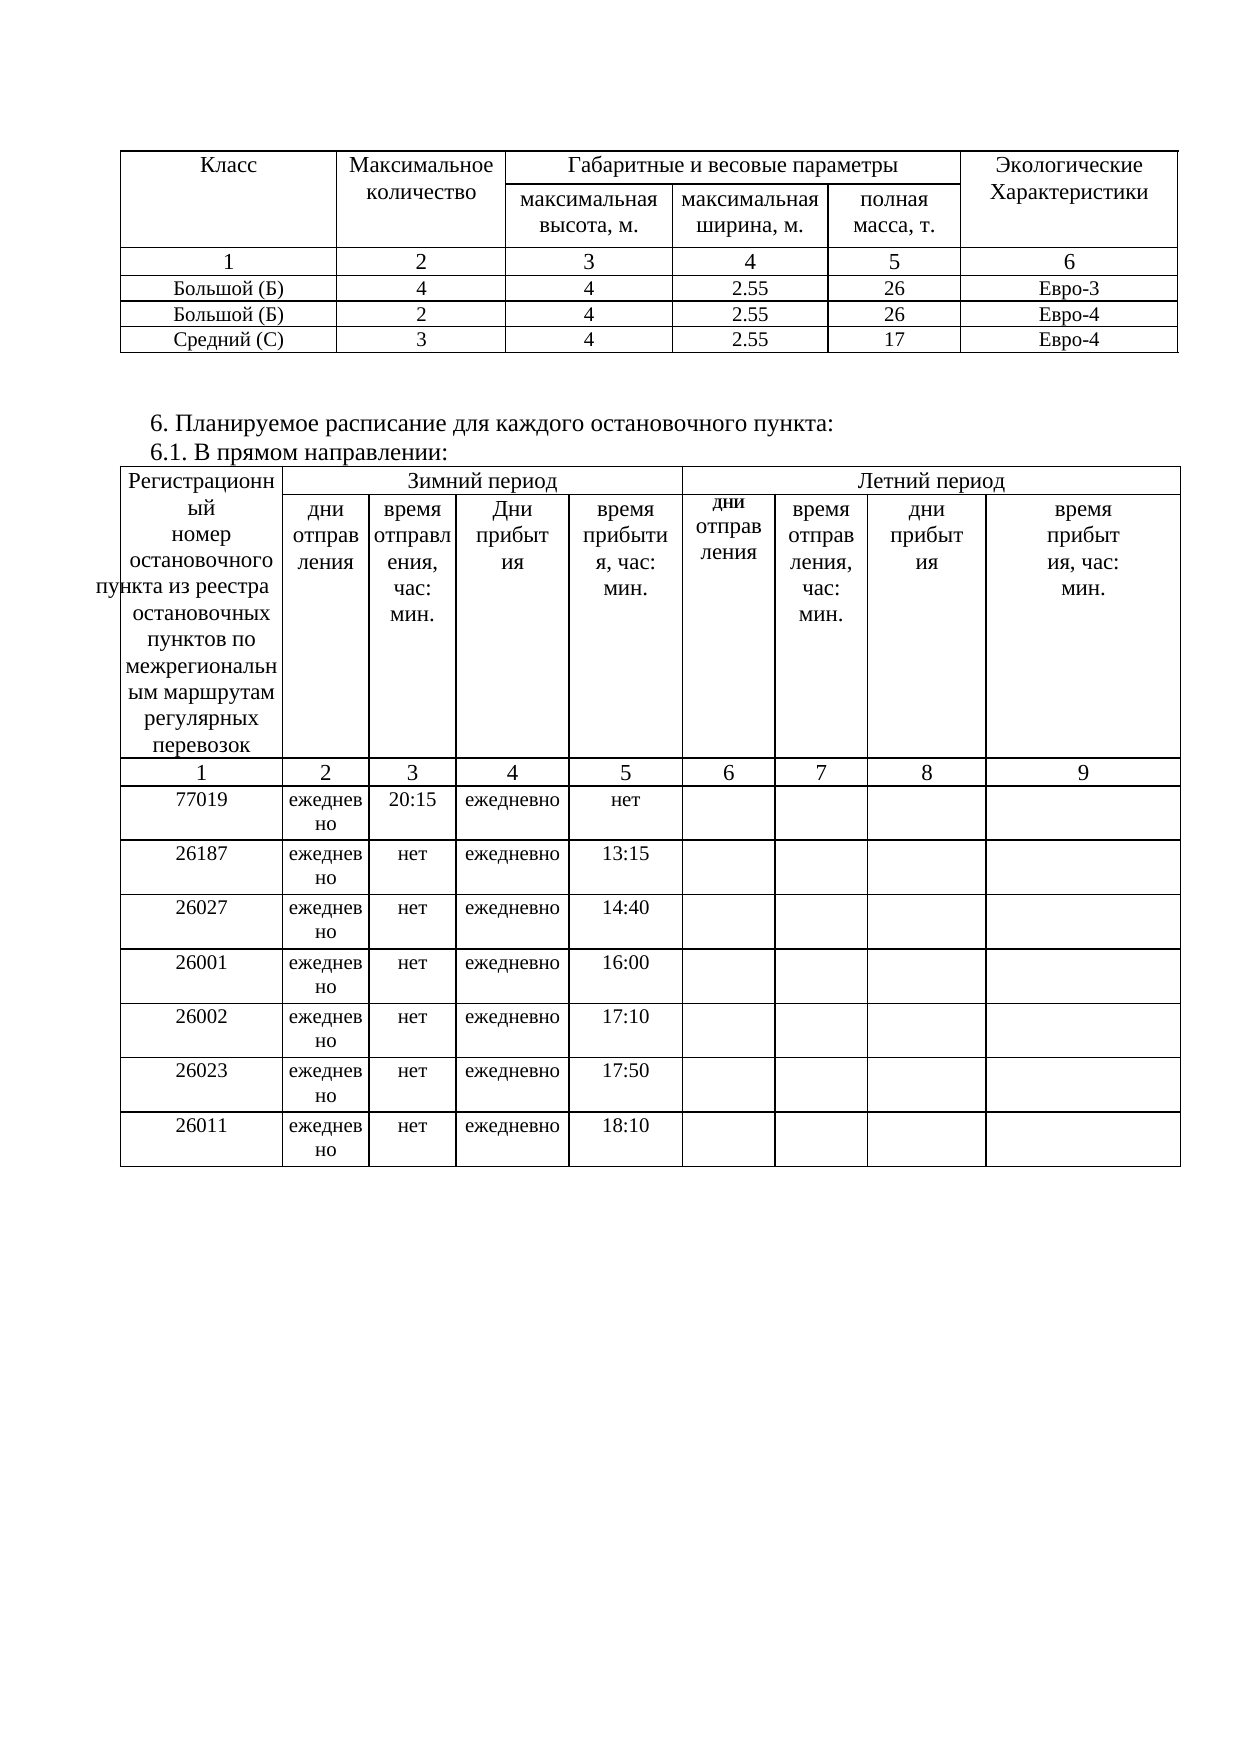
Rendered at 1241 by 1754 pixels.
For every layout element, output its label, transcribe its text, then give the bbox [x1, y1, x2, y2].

table_cell 26023 [121, 1058, 282, 1111]
table_cell дни прибыт ия [868, 495, 985, 757]
table_cell ежедневно [283, 895, 368, 948]
table_cell 4 [506, 302, 672, 326]
table_cell нет [370, 1113, 455, 1166]
table_cell нет [370, 1004, 455, 1057]
table_header Регистрационный номер остановочного пункта из реестра остановочных пунктов по межрегиональным маршрутам регулярных перевозок [121, 467, 282, 757]
table_cell [683, 1004, 774, 1057]
table_cell [868, 841, 985, 894]
table_cell ДНИ отправ ления [683, 495, 774, 757]
table_cell ежедневно [283, 950, 368, 1002]
table_cell ежедневно [457, 787, 568, 839]
table_cell [776, 787, 867, 839]
table_cell 6 [961, 248, 1177, 274]
table_cell 5 [570, 759, 682, 785]
table_cell 9 [987, 759, 1180, 785]
table_cell 26001 [121, 950, 282, 1002]
table_cell [868, 1113, 985, 1166]
table_cell [683, 841, 774, 894]
table_cell [987, 841, 1180, 894]
table_cell 2.55 [673, 276, 827, 300]
table_cell 17 [829, 327, 960, 351]
table_cell [683, 1113, 774, 1166]
table_cell [868, 950, 985, 1002]
table_cell 17:50 [570, 1058, 682, 1111]
table_cell 4 [506, 327, 672, 351]
table_cell [868, 787, 985, 839]
table_cell 3 [506, 248, 672, 274]
table_cell ежедневно [457, 895, 568, 948]
table_cell ежедневно [457, 1004, 568, 1057]
table_cell нет [370, 895, 455, 948]
table_cell дни отправ ления [283, 495, 368, 757]
table_cell [776, 1004, 867, 1057]
table_cell 2.55 [673, 327, 827, 351]
table_cell Большой (Б) [121, 302, 336, 326]
table_cell ежедневно [457, 841, 568, 894]
table_cell [868, 1004, 985, 1057]
table_cell нет [570, 787, 682, 839]
table_header Экологические Характеристики [961, 152, 1177, 247]
table_cell 26027 [121, 895, 282, 948]
table_cell 1 [121, 759, 282, 785]
table_cell 1 [121, 248, 336, 274]
table_cell [987, 950, 1180, 1002]
table_cell 2 [337, 302, 505, 326]
table_cell 13:15 [570, 841, 682, 894]
table_cell 26 [829, 302, 960, 326]
table_cell нет [370, 841, 455, 894]
table_cell ежедневно [283, 787, 368, 839]
table_cell 26 [829, 276, 960, 300]
table_header Максимальное количество [337, 152, 505, 247]
table_cell 26011 [121, 1113, 282, 1166]
table_cell 5 [829, 248, 960, 274]
table_cell ежедневно [457, 950, 568, 1002]
table_cell 18:10 [570, 1113, 682, 1166]
table_header Класс [121, 152, 336, 247]
table_cell [987, 787, 1180, 839]
table_cell 26187 [121, 841, 282, 894]
table_cell [987, 895, 1180, 948]
table_cell [868, 895, 985, 948]
table_cell 2.55 [673, 302, 827, 326]
table_cell время отправл ения, час: мин. [370, 495, 455, 757]
table_cell [776, 950, 867, 1002]
table_cell 7 [776, 759, 867, 785]
table_cell Евро-3 [961, 276, 1177, 300]
table_cell 4 [506, 276, 672, 300]
table_cell ежедневно [457, 1058, 568, 1111]
table_cell полная масса, т. [829, 185, 960, 247]
table_cell максимальная высота, м. [506, 185, 672, 247]
table_cell 17:10 [570, 1004, 682, 1057]
table_cell 14:40 [570, 895, 682, 948]
table_cell ежедневно [283, 841, 368, 894]
table_cell 4 [673, 248, 827, 274]
table_cell [683, 895, 774, 948]
table_header Габаритные и весовые параметры [506, 152, 960, 183]
table_cell ежедневно [283, 1113, 368, 1166]
table_cell время прибыти я, час: мин. [570, 495, 682, 757]
table_cell [776, 1113, 867, 1166]
table_cell 2 [337, 248, 505, 274]
table_cell ежедневно [457, 1113, 568, 1166]
table_header Летний период [683, 467, 1180, 493]
table_cell Большой (Б) [121, 276, 336, 300]
table_cell [776, 1058, 867, 1111]
table_cell время отправ ления, час: мин. [776, 495, 867, 757]
table_cell [987, 1113, 1180, 1166]
table_cell [776, 841, 867, 894]
table_cell 16:00 [570, 950, 682, 1002]
table_cell ежедневно [283, 1058, 368, 1111]
table_cell 8 [868, 759, 985, 785]
table_header Зимний период [283, 467, 682, 493]
table_cell Дни прибыт ия [457, 495, 568, 757]
table_cell Средний (С) [121, 327, 336, 351]
table_cell 77019 [121, 787, 282, 839]
table_cell [683, 1058, 774, 1111]
table_cell 26002 [121, 1004, 282, 1057]
table_cell [683, 950, 774, 1002]
table_cell 2 [283, 759, 368, 785]
table_cell 20:15 [370, 787, 455, 839]
table_cell [683, 787, 774, 839]
table_cell [987, 1004, 1180, 1057]
table_cell нет [370, 950, 455, 1002]
table_cell 6 [683, 759, 774, 785]
table_cell [987, 1058, 1180, 1111]
table_cell [776, 895, 867, 948]
table_cell максимальная ширина, м. [673, 185, 827, 247]
table_cell 3 [337, 327, 505, 351]
table_cell 4 [457, 759, 568, 785]
table_cell Евро-4 [961, 302, 1177, 326]
table_cell 3 [370, 759, 455, 785]
text 6. Планируемое расписание для каждого остановочного пункта: [150, 408, 1090, 437]
table_cell время прибыт ия, час: мин. [987, 495, 1180, 757]
table_cell 4 [337, 276, 505, 300]
table_cell ежедневно [283, 1004, 368, 1057]
table_cell Евро-4 [961, 327, 1177, 351]
text 6.1. В прямом направлении: [150, 437, 1090, 466]
table_cell нет [370, 1058, 455, 1111]
table_cell [868, 1058, 985, 1111]
